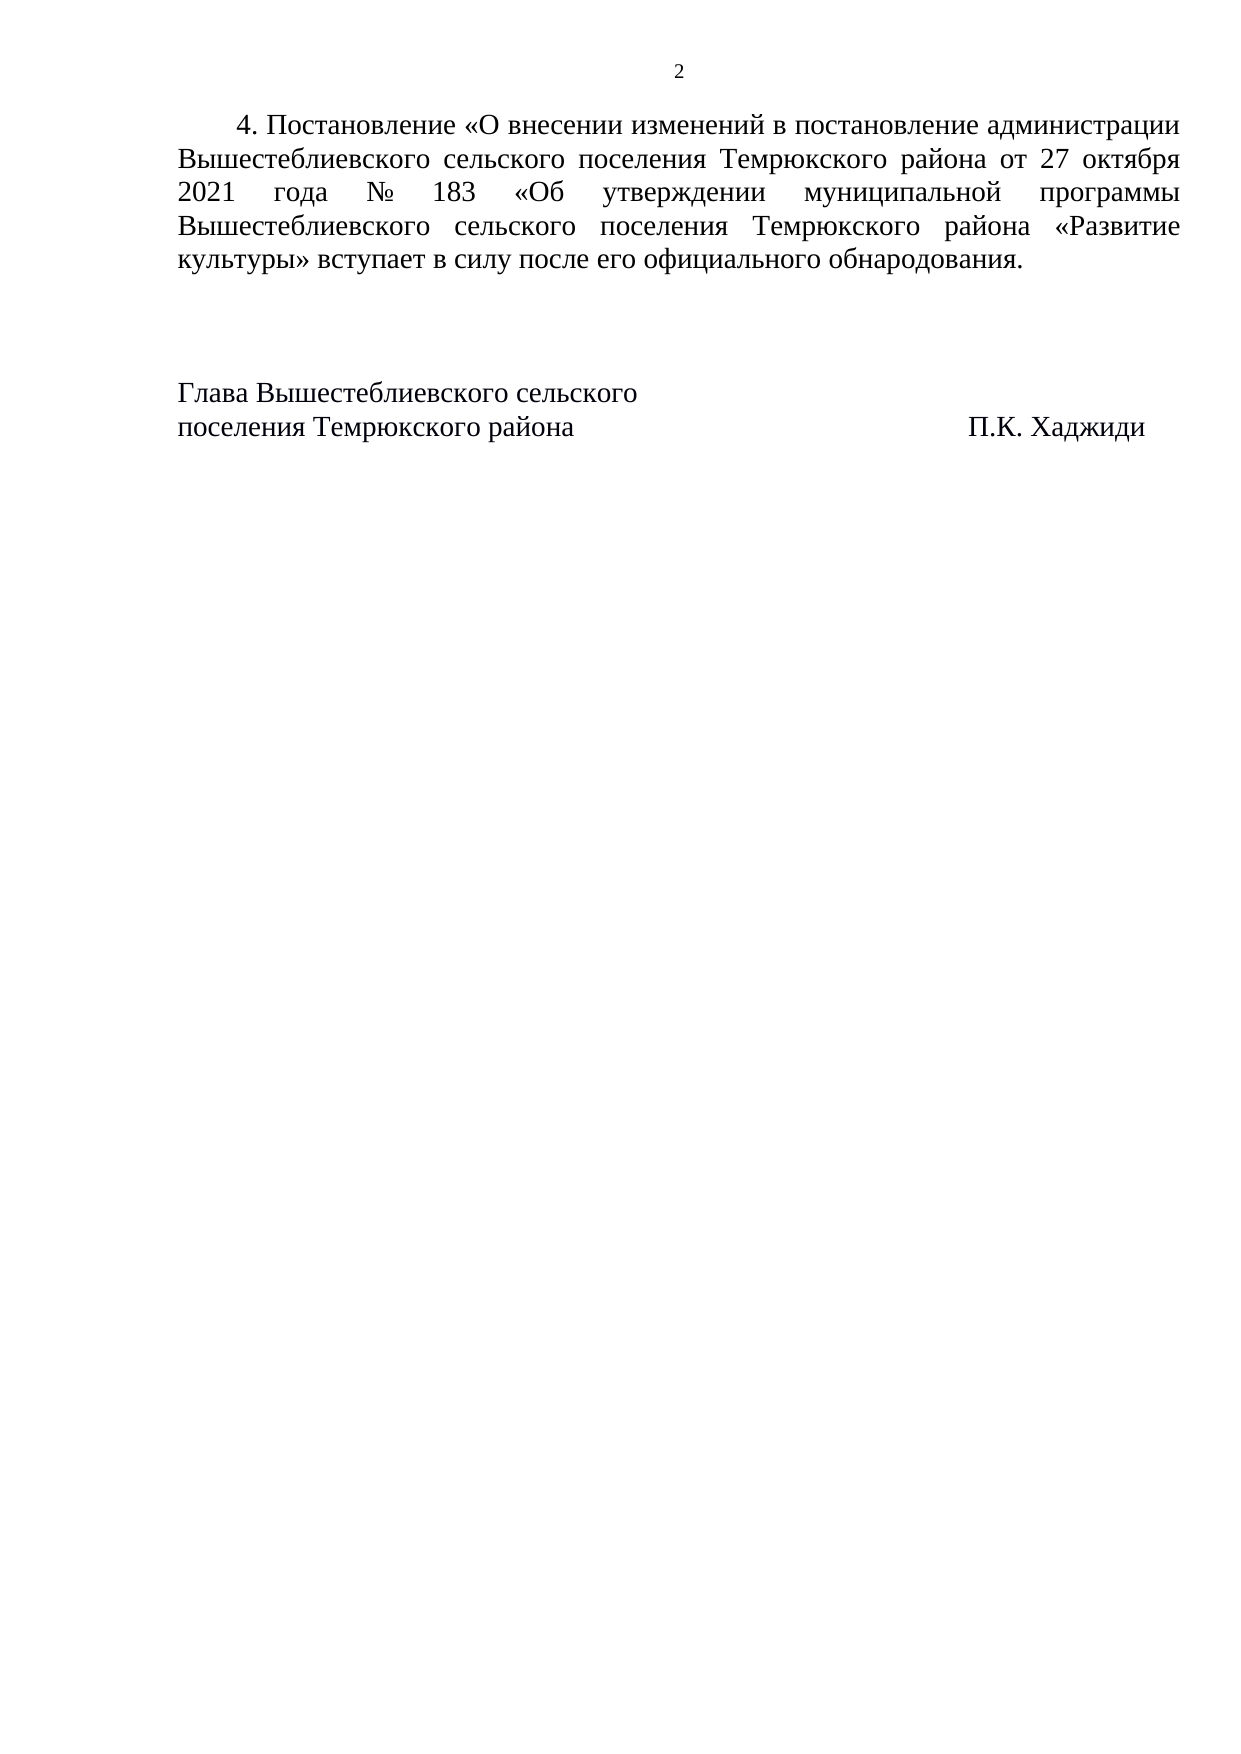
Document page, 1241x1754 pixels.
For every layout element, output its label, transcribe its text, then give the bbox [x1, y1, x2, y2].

text 4. Постановление «О внесении изменений в постановление администрации Вышестеблиевского сельского поселения Темрюкского района от 27 октября 2021 года № 183 «Об утверждении муниципальной программы Вышестеблиевского сельского поселения Темрюкского района «Развитие культуры» вступает в силу после его официального обнародования. [177, 107, 1181, 275]
text Глава Вышестеблиевского сельского [177, 376, 1152, 409]
text поселения Темрюкского района П.К. Хаджиди [177, 409, 1152, 443]
